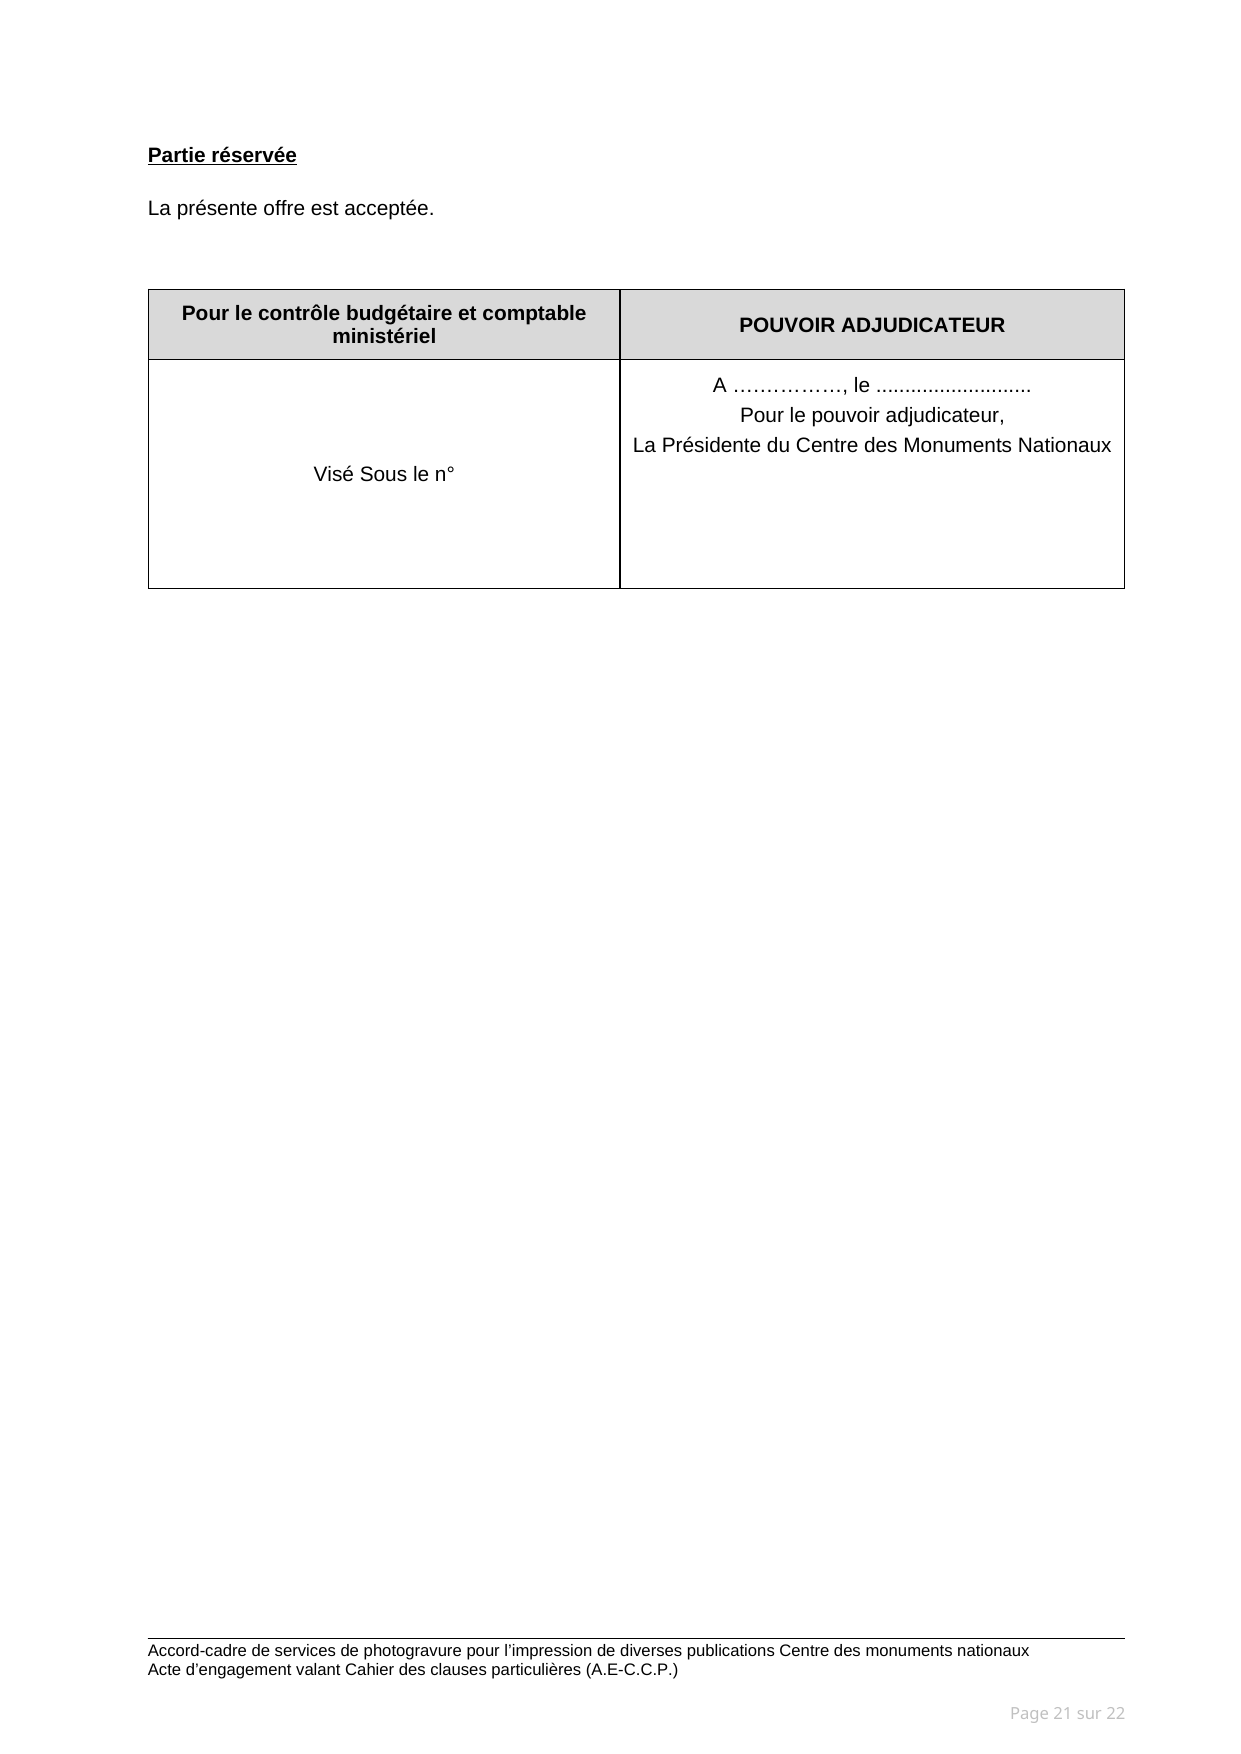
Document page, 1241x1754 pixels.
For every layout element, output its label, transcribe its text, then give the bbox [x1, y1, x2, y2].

text La présente offre est acceptée. [148, 196, 1125, 220]
table_header Pour le contrôle budgétaire et comptable ministériel [149, 290, 619, 359]
table_cell A ….…………, le ........................... Pour le pouvoir adjudicateur, La Présidente du Centre des Monuments Nationaux [621, 360, 1124, 588]
text Partie réservée [148, 143, 1125, 167]
table_cell Visé Sous le n° [149, 360, 619, 588]
table_header POUVOIR ADJUDICATEUR [621, 290, 1124, 359]
